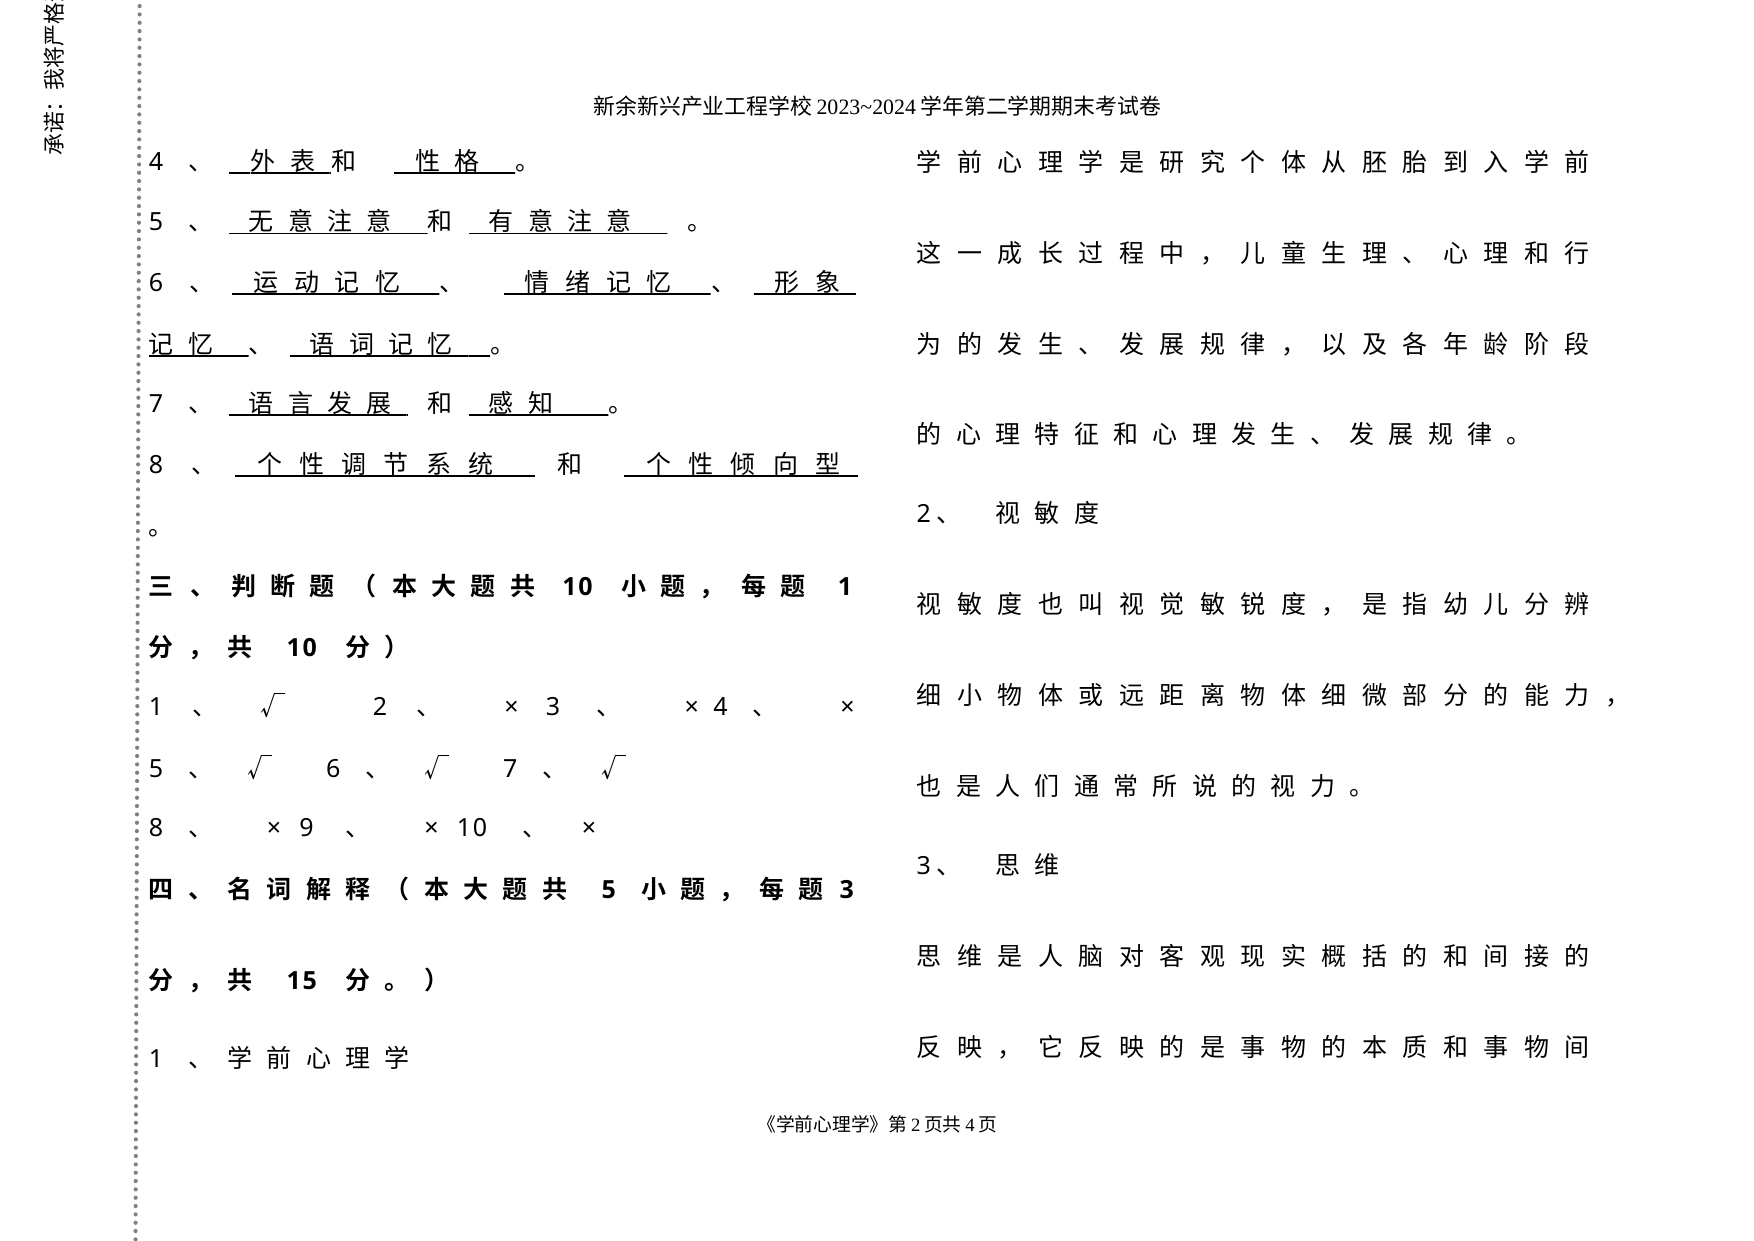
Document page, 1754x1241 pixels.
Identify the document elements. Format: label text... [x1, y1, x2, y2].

list 四、名词解释（本大题共5小题，每题3分，共15分。） [148, 857, 855, 1009]
list 思维是人脑对客观现实概括的和间接的反映，它反映的是事物的本质和事物间规律性的联系。 [899, 924, 1605, 1076]
list 8、 个性调节系统 和 个性倾向型 。 [148, 433, 855, 554]
list 5、 无意注意 和 有意注意 。 [148, 191, 855, 251]
list 思维 [899, 833, 1605, 894]
list 学前心理学是研究个体从胚胎到入学前这一成长过程中，儿童生理、心理和行为的发生、发展规律，以及各年龄阶段的心理特征和心理发生、发展规律。 [899, 130, 1605, 463]
list 6、 运动记忆 、 情绪记忆 、 形象记忆 、 语词记忆 。 [148, 251, 855, 372]
text 1、 √ 2、 × 3、 × 4、 × 5、 √ 6、 √ 7、 √ [148, 676, 855, 797]
text 1、学前心理学 [148, 1027, 855, 1088]
text 8、 × 9、 × 10、× [148, 797, 855, 857]
list 7、 语言发展 和 感知 。 [148, 372, 855, 433]
list 4、 外表和 性格 。 [148, 130, 855, 191]
list 视敏度 [899, 482, 1605, 542]
text 三、判断题（本大题共10小题，每题1分，共10分） [148, 554, 855, 676]
list 视敏度也叫视觉敏锐度，是指幼儿分辨细小物体或远距离物体细微部分的能力，也是人们通常所说的视力。 [899, 572, 1605, 815]
